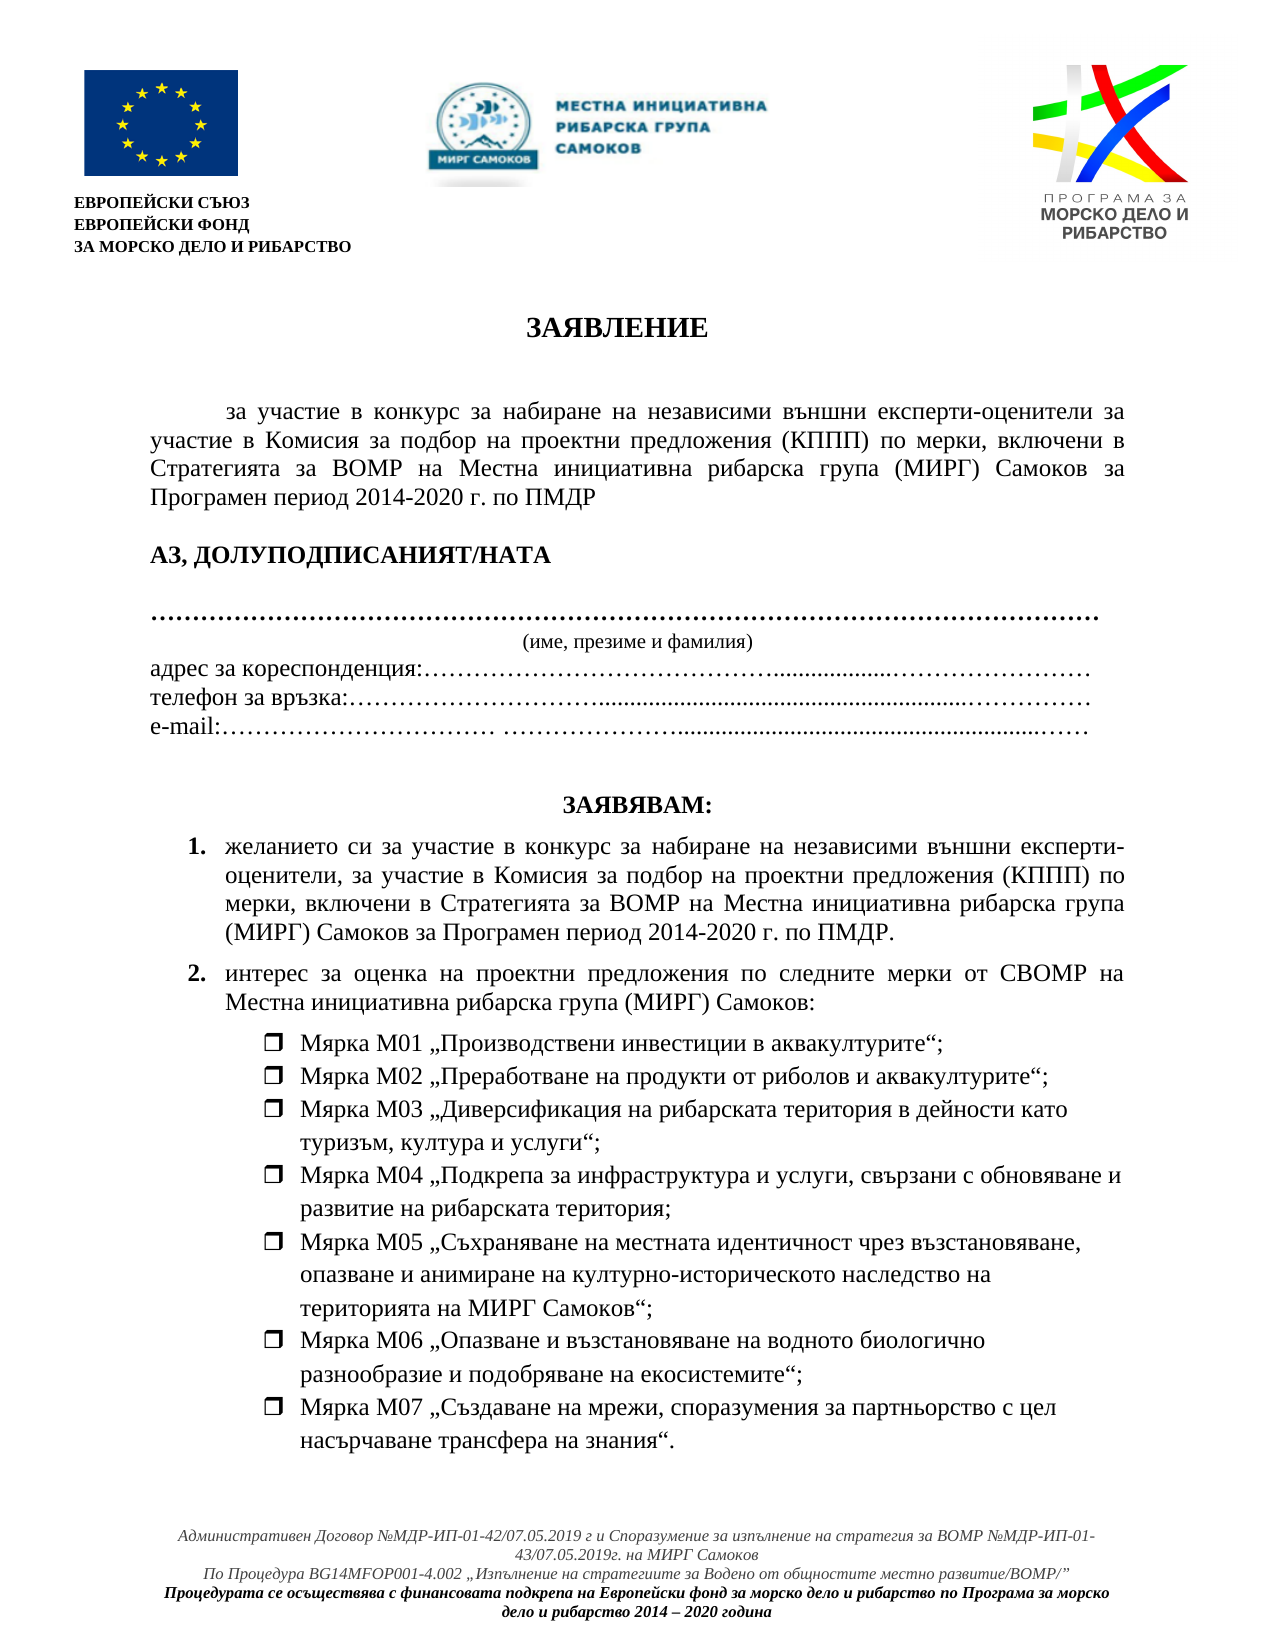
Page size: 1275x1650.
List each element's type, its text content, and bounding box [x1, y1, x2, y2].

text ЗАЯВЛЕНИЕ [112, 310, 1122, 344]
text (име, презиме и фамилия) [150, 626, 1125, 653]
list Мярка М04 „Подкрепа за инфраструктура и услуги, свързани с обновяване и развитие на рибарската територия; [262, 1161, 1125, 1222]
text адрес за кореспонденция:……………………………………...................…………………… [150, 653, 1125, 682]
text ЗАЯВЯВАМ: [150, 790, 1125, 818]
text e-mail:…………………………… …………………..........................................................…… [150, 711, 1125, 740]
list интерес за оценка на проектни предложения по следните мерки от СВОМР на Местна инициативна рибарска група (МИРГ) Самоков: [187, 958, 1125, 1016]
list Мярка М06 „Опазване и възстановяване на водното биологично разнообразие и подобряване на екосистемите“; [262, 1326, 1125, 1387]
text телефон за връзка:…………………………...........................................................…………… [150, 682, 1125, 711]
text …………………………………………………………………………………………………… [150, 597, 1125, 626]
text АЗ, Долуподписаният/ната [150, 540, 1125, 568]
list Мярка М01 „Производствени инвестиции в аквакултурите“; [262, 1028, 1125, 1057]
list Мярка М05 „Съхраняване на местната идентичност чрез възстановяване, опазване и анимиране на културно-историческото наследство на територията на МИРГ Самоков“; [262, 1227, 1125, 1321]
list желанието си за участие в конкурс за набиране на независими външни експерти-оценители, за участие в Комисия за подбор на проектни предложения (КППП) по мерки, включени в Стратегията за ВОМР на Местна инициативна рибарска група (МИРГ) Самоков за Програмен период 2014-2020 г. по ПМДР. [187, 831, 1125, 946]
text за участие в конкурс за набиране на независими външни експерти-оценители за участие в Комисия за подбор на проектни предложения (КППП) по мерки, включени в Стратегията за ВОМР на Местна инициативна рибарска група (МИРГ) Самоков за Програмен период 2014-2020 г. по ПМДР [150, 396, 1125, 511]
list Мярка М07 „Създаване на мрежи, споразумения за партньорство с цел насърчаване трансфера на знания“. [262, 1392, 1125, 1453]
list Мярка М02 „Преработване на продукти от риболов и аквакултурите“; [262, 1061, 1125, 1090]
picture [978, 34, 1238, 262]
list Мярка М03 „Диверсификация на рибарската територия в дейности като туризъм, култура и услуги“; [262, 1094, 1125, 1156]
